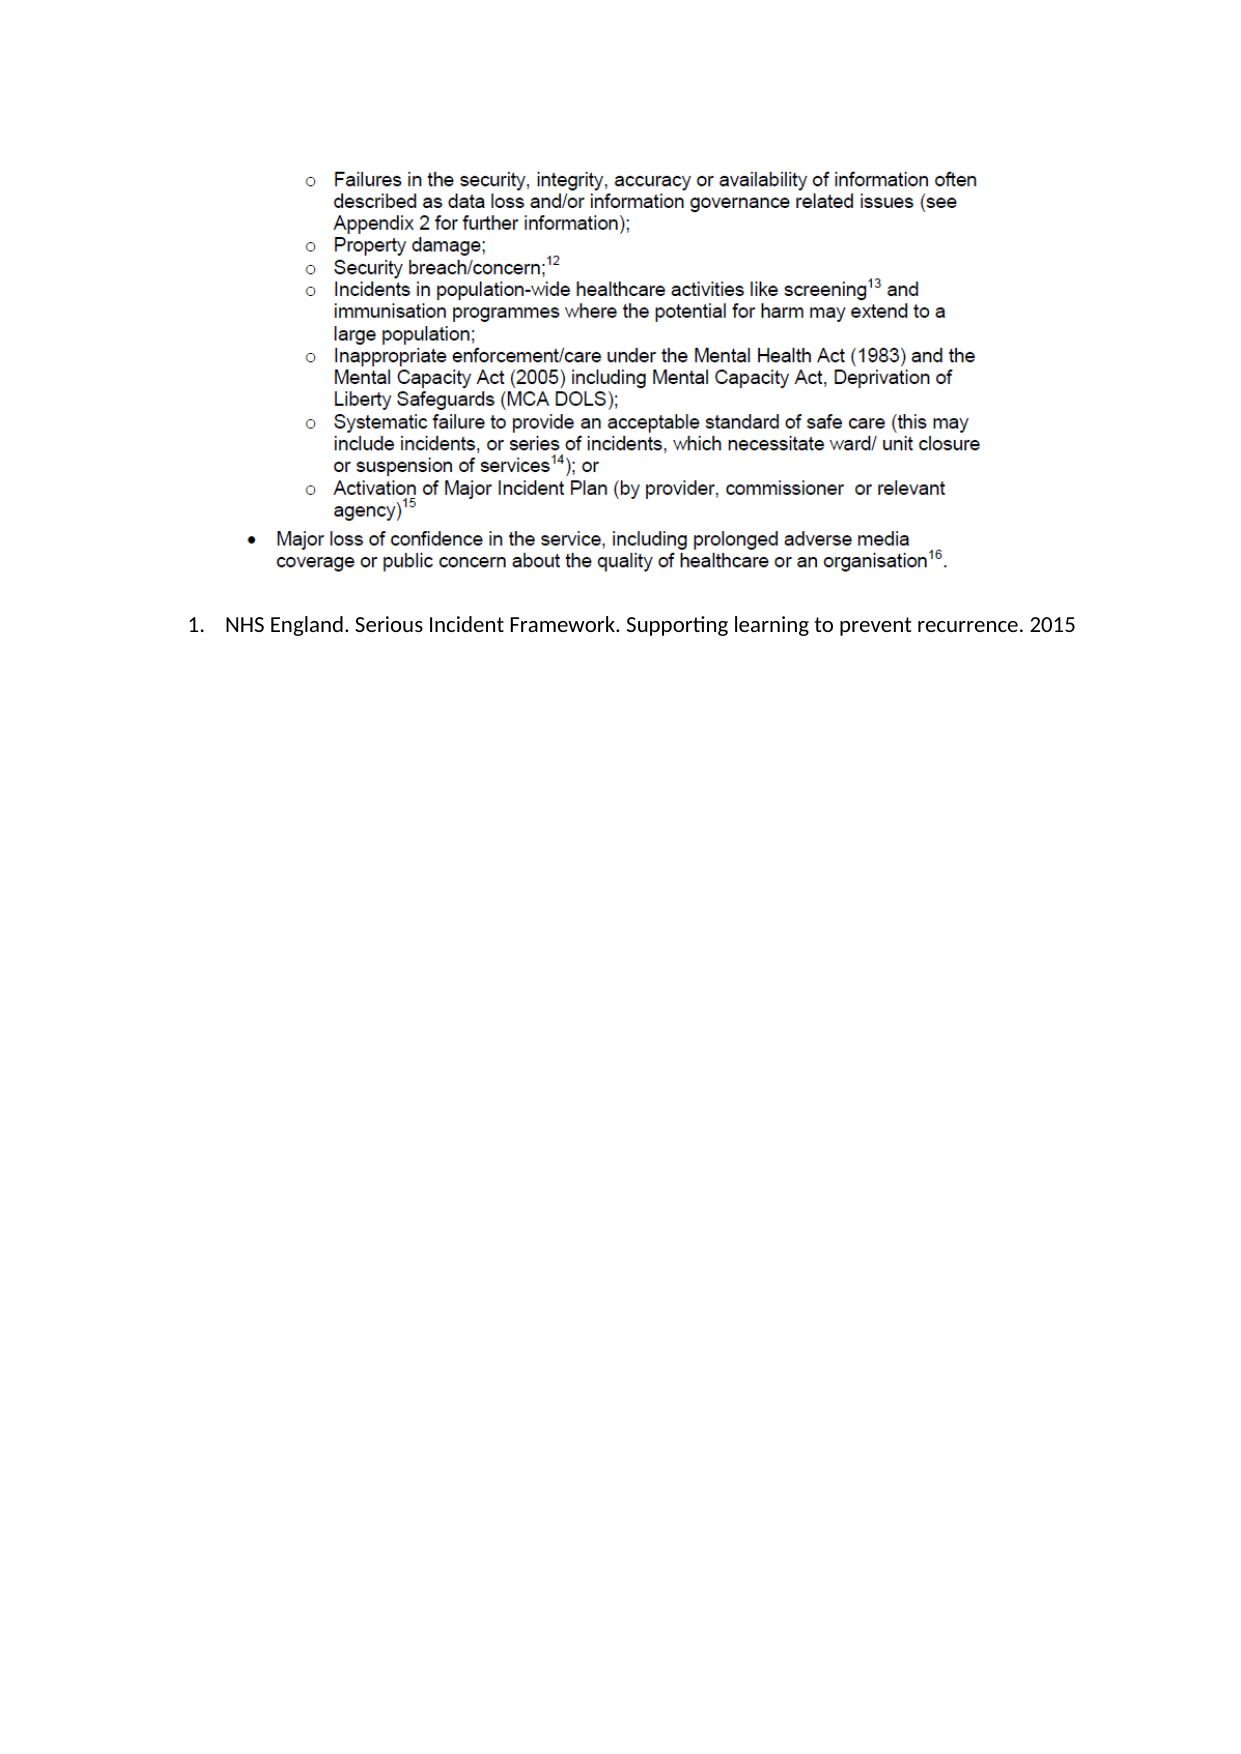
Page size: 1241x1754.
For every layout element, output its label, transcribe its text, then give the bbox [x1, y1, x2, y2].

list NHS England. Serious Incident Framework. Supporting learning to prevent recurrence. 2015 [187, 610, 1090, 638]
